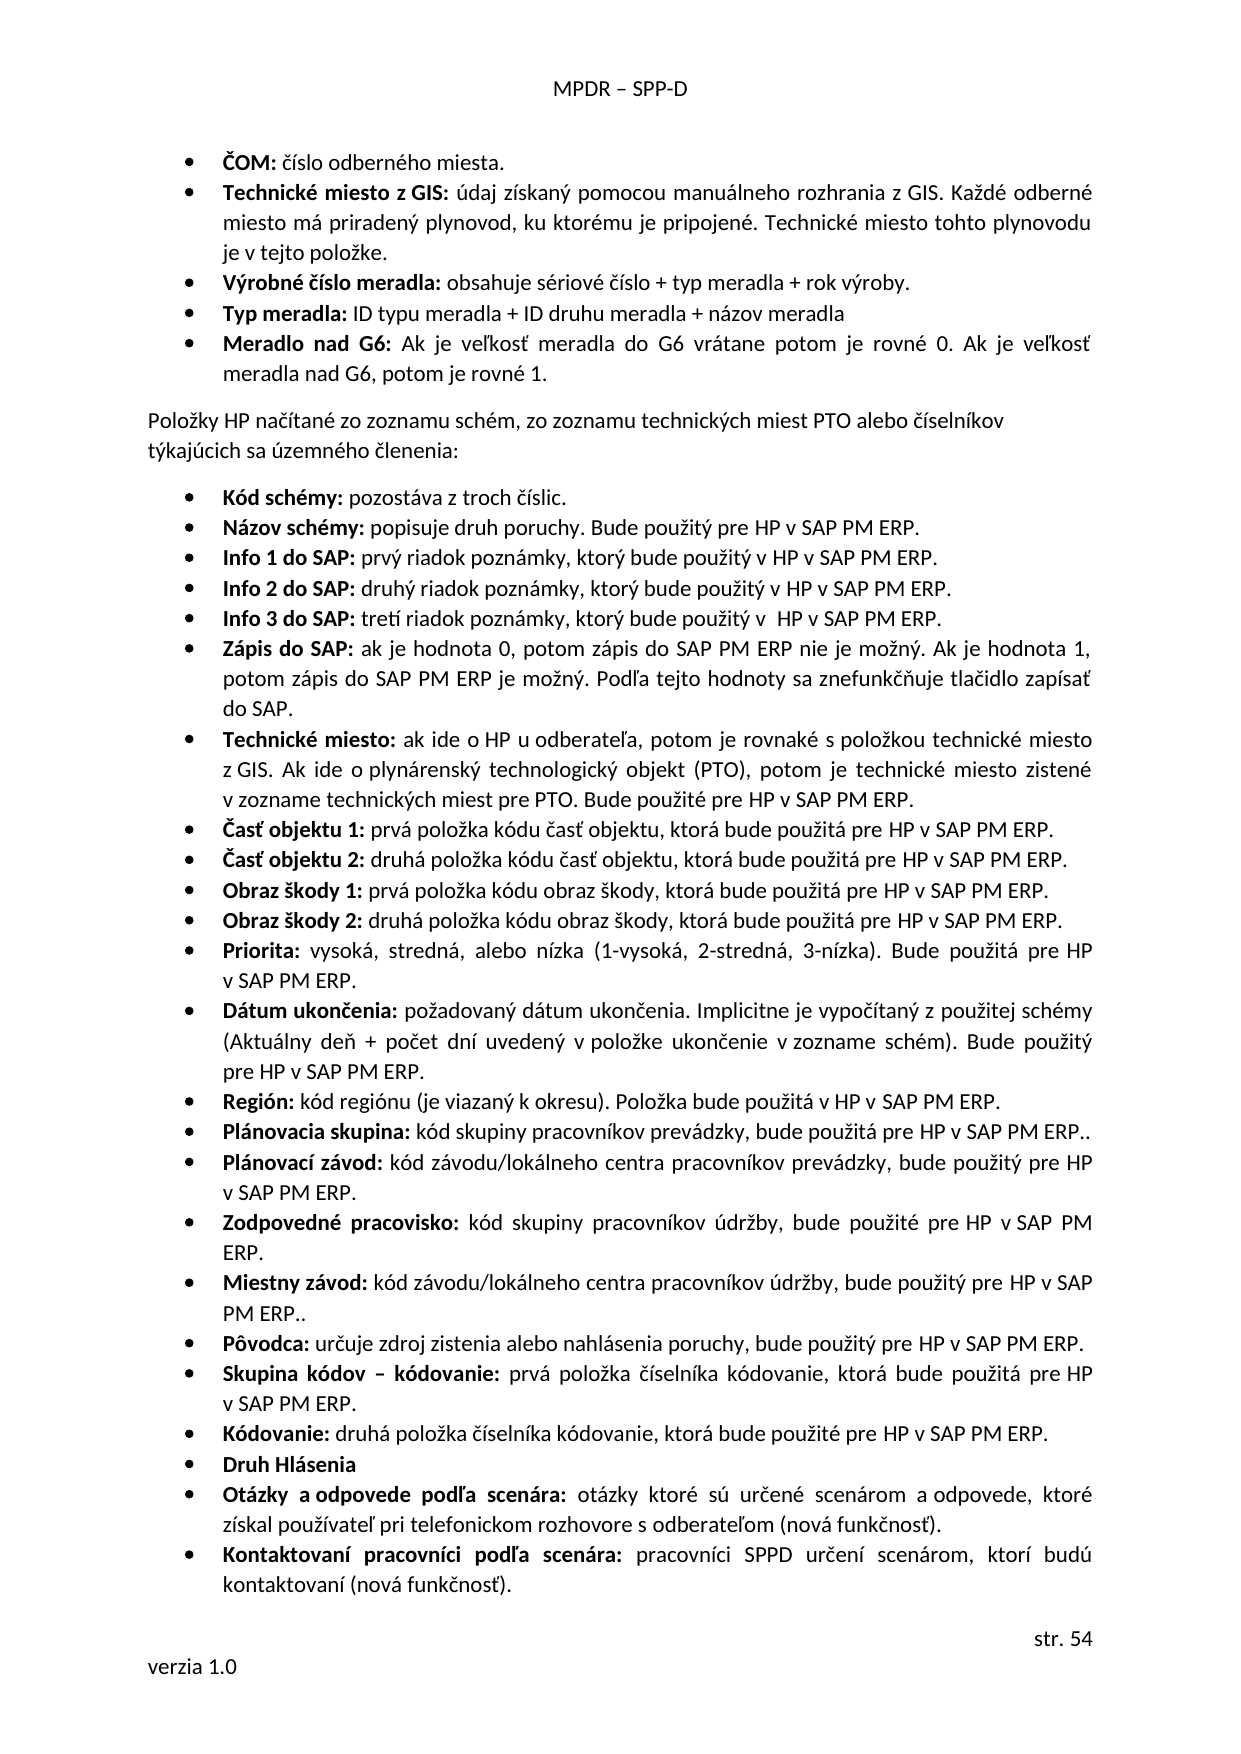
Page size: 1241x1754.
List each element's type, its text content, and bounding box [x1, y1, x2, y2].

list Kód schémy: pozostáva z troch číslic. [185, 483, 1093, 511]
list Priorita: vysoká, stredná, alebo nízka (1-vysoká, 2-stredná, 3-nízka). Bude použitá pre HP v SAP PM ERP. [185, 936, 1093, 994]
list ČOM: číslo odberného miesta. [185, 148, 1093, 176]
list Typ meradla: ID typu meradla + ID druhu meradla + názov meradla [185, 299, 1093, 327]
list Technické miesto z GIS: údaj získaný pomocou manuálneho rozhrania z GIS. Každé odberné miesto má priradený plynovod, ku ktorému je pripojené. Technické miesto tohto plynovodu je v tejto položke. [185, 178, 1093, 266]
list Pôvodca: určuje zdroj zistenia alebo nahlásenia poruchy, bude použitý pre HP v SAP PM ERP. [185, 1329, 1093, 1357]
list Dátum ukončenia: požadovaný dátum ukončenia. Implicitne je vypočítaný z použitej schémy (Aktuálny deň + počet dní uvedený v položke ukončenie v zozname schém). Bude použitý pre HP v SAP PM ERP. [185, 997, 1093, 1085]
list Časť objektu 1: prvá položka kódu časť objektu, ktorá bude použitá pre HP v SAP PM ERP. [185, 815, 1093, 843]
list Zodpovedné pracovisko: kód skupiny pracovníkov údržby, bude použité pre HP v SAP PM ERP. [185, 1208, 1093, 1266]
list Miestny závod: kód závodu/lokálneho centra pracovníkov údržby, bude použitý pre HP v SAP PM ERP.. [185, 1268, 1093, 1327]
list Skupina kódov – kódovanie: prvá položka číselníka kódovanie, ktorá bude použitá pre HP v SAP PM ERP. [185, 1359, 1093, 1417]
list Názov schémy: popisuje druh poruchy. Bude použitý pre HP v SAP PM ERP. [185, 513, 1093, 541]
list Obraz škody 1: prvá položka kódu obraz škody, ktorá bude použitá pre HP v SAP PM ERP. [185, 876, 1093, 904]
list Technické miesto: ak ide o HP u odberateľa, potom je rovnaké s položkou technické miesto z GIS. Ak ide o plynárenský technologický objekt (PTO), potom je technické miesto zistené v zozname technických miest pre PTO. Bude použité pre HP v SAP PM ERP. [185, 725, 1093, 813]
list Kódovanie: druhá položka číselníka kódovanie, ktorá bude použité pre HP v SAP PM ERP. [185, 1419, 1093, 1447]
list Zápis do SAP: ak je hodnota 0, potom zápis do SAP PM ERP nie je možný. Ak je hodnota 1, potom zápis do SAP PM ERP je možný. Podľa tejto hodnoty sa znefunkčňuje tlačidlo zapísať do SAP. [185, 634, 1093, 722]
list Výrobné číslo meradla: obsahuje sériové číslo + typ meradla + rok výroby. [185, 268, 1093, 296]
list Plánovací závod: kód závodu/lokálneho centra pracovníkov prevádzky, bude použitý pre HP v SAP PM ERP. [185, 1148, 1093, 1206]
list Druh Hlásenia [185, 1450, 1093, 1478]
list Plánovacia skupina: kód skupiny pracovníkov prevádzky, bude použitá pre HP v SAP PM ERP.. [185, 1117, 1093, 1145]
list Info 1 do SAP: prvý riadok poznámky, ktorý bude použitý v HP v SAP PM ERP. [185, 543, 1093, 571]
list Obraz škody 2: druhá položka kódu obraz škody, ktorá bude použitá pre HP v SAP PM ERP. [185, 906, 1093, 934]
list Otázky a odpovede podľa scenára: otázky ktoré sú určené scenárom a odpovede, ktoré získal používateľ pri telefonickom rozhovore s odberateľom (nová funkčnosť). [185, 1480, 1093, 1538]
text Položky HP načítané zo zoznamu schém, zo zoznamu technických miest PTO alebo číselníkov týkajúcich sa územného členenia: [148, 406, 1093, 464]
list Info 2 do SAP: druhý riadok poznámky, ktorý bude použitý v HP v SAP PM ERP. [185, 574, 1093, 602]
list Kontaktovaní pracovníci podľa scenára: pracovníci SPPD určení scenárom, ktorí budú kontaktovaní (nová funkčnosť). [185, 1540, 1093, 1598]
list Meradlo nad G6: Ak je veľkosť meradla do G6 vrátane potom je rovné 0. Ak je veľkosť meradla nad G6, potom je rovné 1. [185, 329, 1093, 387]
list Časť objektu 2: druhá položka kódu časť objektu, ktorá bude použitá pre HP v SAP PM ERP. [185, 846, 1093, 873]
list Región: kód regiónu (je viazaný k okresu). Položka bude použitá v HP v SAP PM ERP. [185, 1087, 1093, 1115]
list Info 3 do SAP: tretí riadok poznámky, ktorý bude použitý v HP v SAP PM ERP. [185, 604, 1093, 632]
